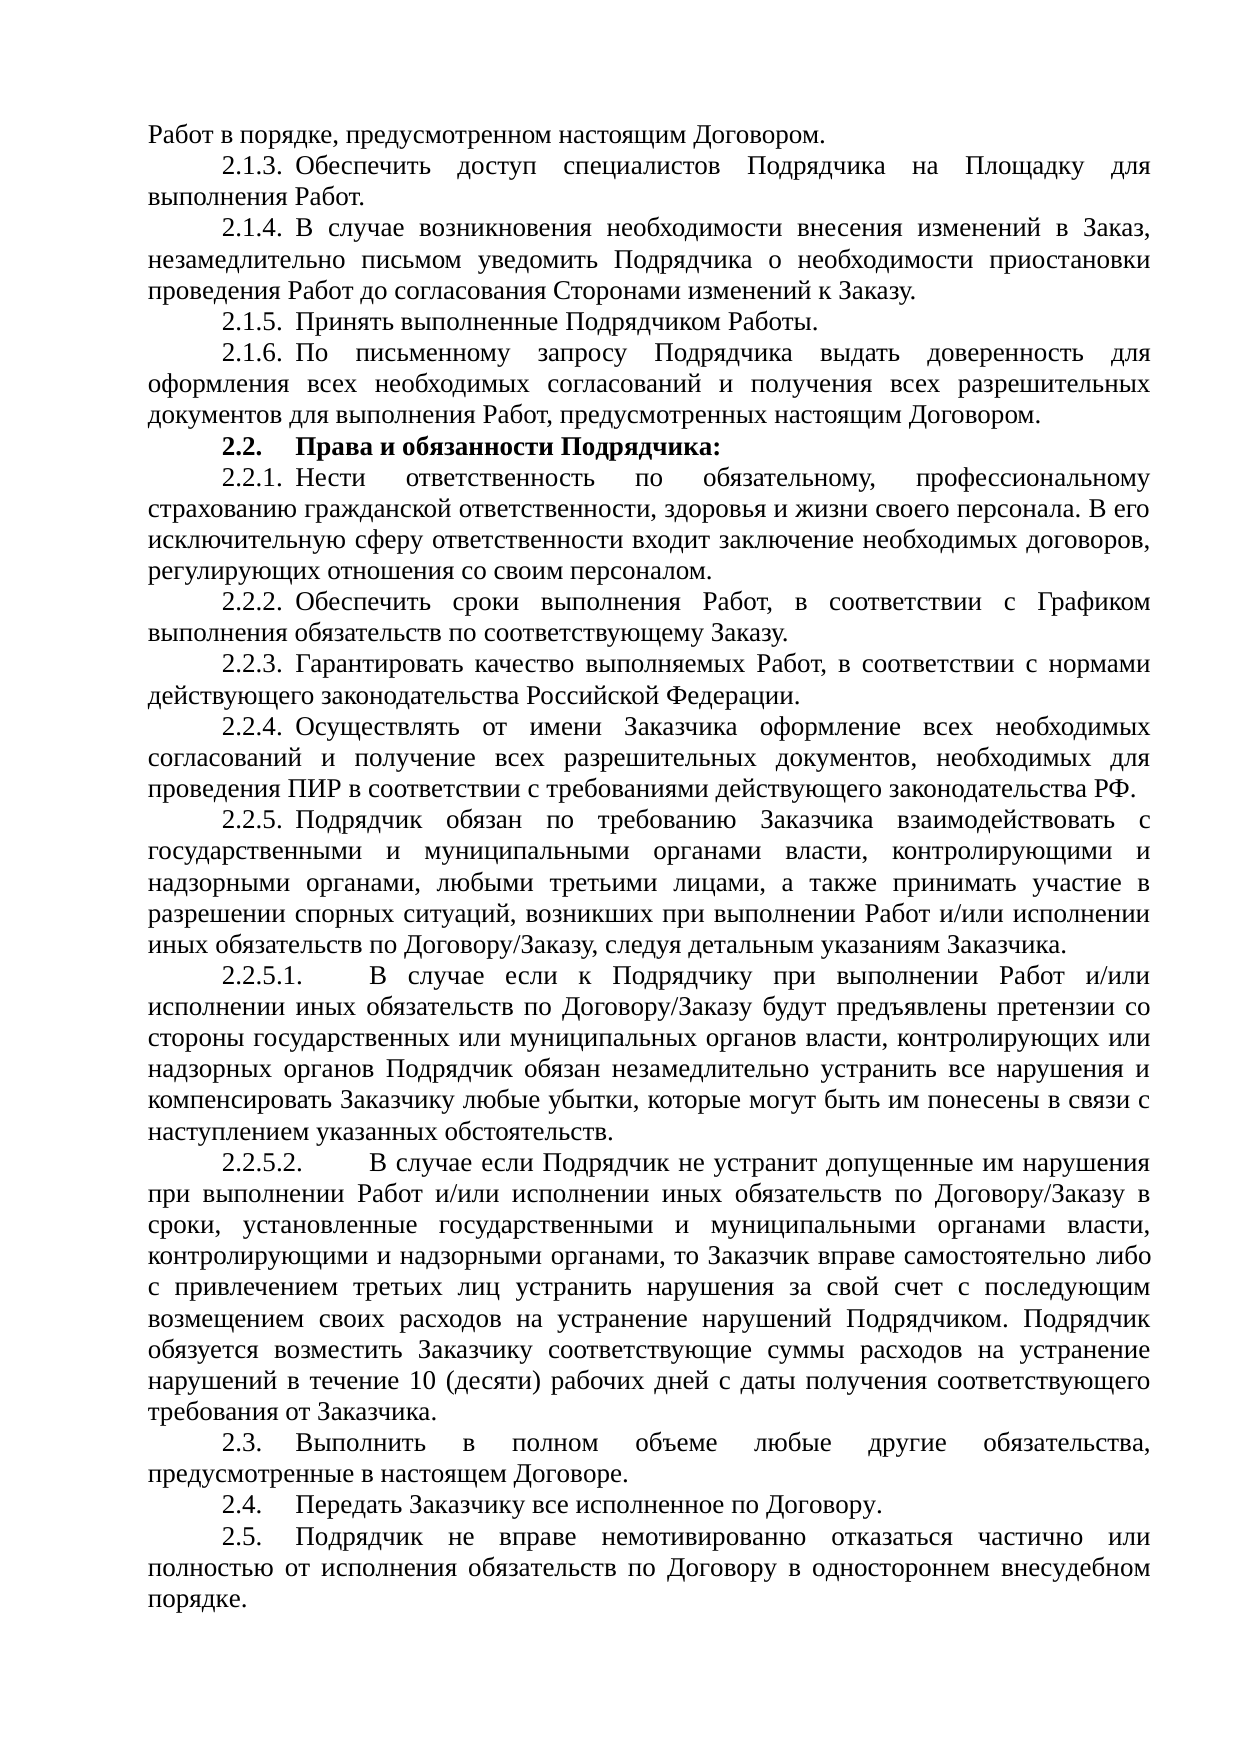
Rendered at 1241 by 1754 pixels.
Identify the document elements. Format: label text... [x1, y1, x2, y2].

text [148, 118, 1152, 149]
text Гарантировать качество выполняемых Работ, в соответствии с нормами действующего законодательства Российской Федерации. [148, 648, 1152, 710]
text Нести ответственность по обязательному, профессиональному страхованию гражданской ответственности, здоровья и жизни своего персонала. В его исключительную сферу ответственности входит заключение необходимых договоров, регулирующих отношения со своим персоналом. [148, 461, 1152, 585]
text Выполнить в полном объеме любые другие обязательства, предусмотренные в настоящем Договоре. [148, 1426, 1152, 1488]
text В случае возникновения необходимости внесения изменений в Заказ, незамедлительно письмом уведомить Подрядчика о необходимости приостановки проведения Работ до согласования Сторонами изменений к Заказу. [148, 212, 1152, 305]
text По письменному запросу Подрядчика выдать доверенность для оформления всех необходимых согласований и получения всех разрешительных документов для выполнения Работ, предусмотренных настоящим Договором. [148, 336, 1152, 429]
text Принять выполненные Подрядчиком Работы. [148, 305, 1152, 336]
text Подрядчик обязан по требованию Заказчика взаимодействовать с государственными и муниципальными органами власти, контролирующими и надзорными органами, любыми третьими лицами, а также принимать участие в разрешении спорных ситуаций, возникших при выполнении Работ и/или исполнении иных обязательств по Договору/Заказу, следуя детальным указаниям Заказчика. [148, 803, 1152, 959]
text Обеспечить сроки выполнения Работ, в соответствии с Графиком выполнения обязательств по соответствующему Заказу. [148, 585, 1152, 648]
text Права и обязанности Подрядчика: [148, 429, 1152, 461]
text Обеспечить доступ специалистов Подрядчика на Площадку для выполнения Работ. [148, 149, 1152, 212]
text Подрядчик не вправе немотивированно отказаться частично или полностью от исполнения обязательств по Договору в одностороннем внесудебном порядке. [148, 1520, 1152, 1613]
text В случае если Подрядчик не устранит допущенные им нарушения при выполнении Работ и/или исполнении иных обязательств по Договору/Заказу в сроки, установленные государственными и муниципальными органами власти, контролирующими и надзорными органами, то Заказчик вправе самостоятельно либо с привлечением третьих лиц устранить нарушения за свой счет с последующим возмещением своих расходов на устранение нарушений Подрядчиком. Подрядчик обязуется возместить Заказчику соответствующие суммы расходов на устранение нарушений в течение 10 (десяти) рабочих дней с даты получения соответствующего требования от Заказчика. [148, 1146, 1152, 1426]
text Осуществлять от имени Заказчика оформление всех необходимых согласований и получение всех разрешительных документов, необходимых для проведения ПИР в соответствии с требованиями действующего законодательства РФ. [148, 710, 1152, 803]
text Передать Заказчику все исполненное по Договору. [148, 1488, 1152, 1520]
text В случае если к Подрядчику при выполнении Работ и/или исполнении иных обязательств по Договору/Заказу будут предъявлены претензии со стороны государственных или муниципальных органов власти, контролирующих или надзорных органов Подрядчик обязан незамедлительно устранить все нарушения и компенсировать Заказчику любые убытки, которые могут быть им понесены в связи с наступлением указанных обстоятельств. [148, 959, 1152, 1146]
